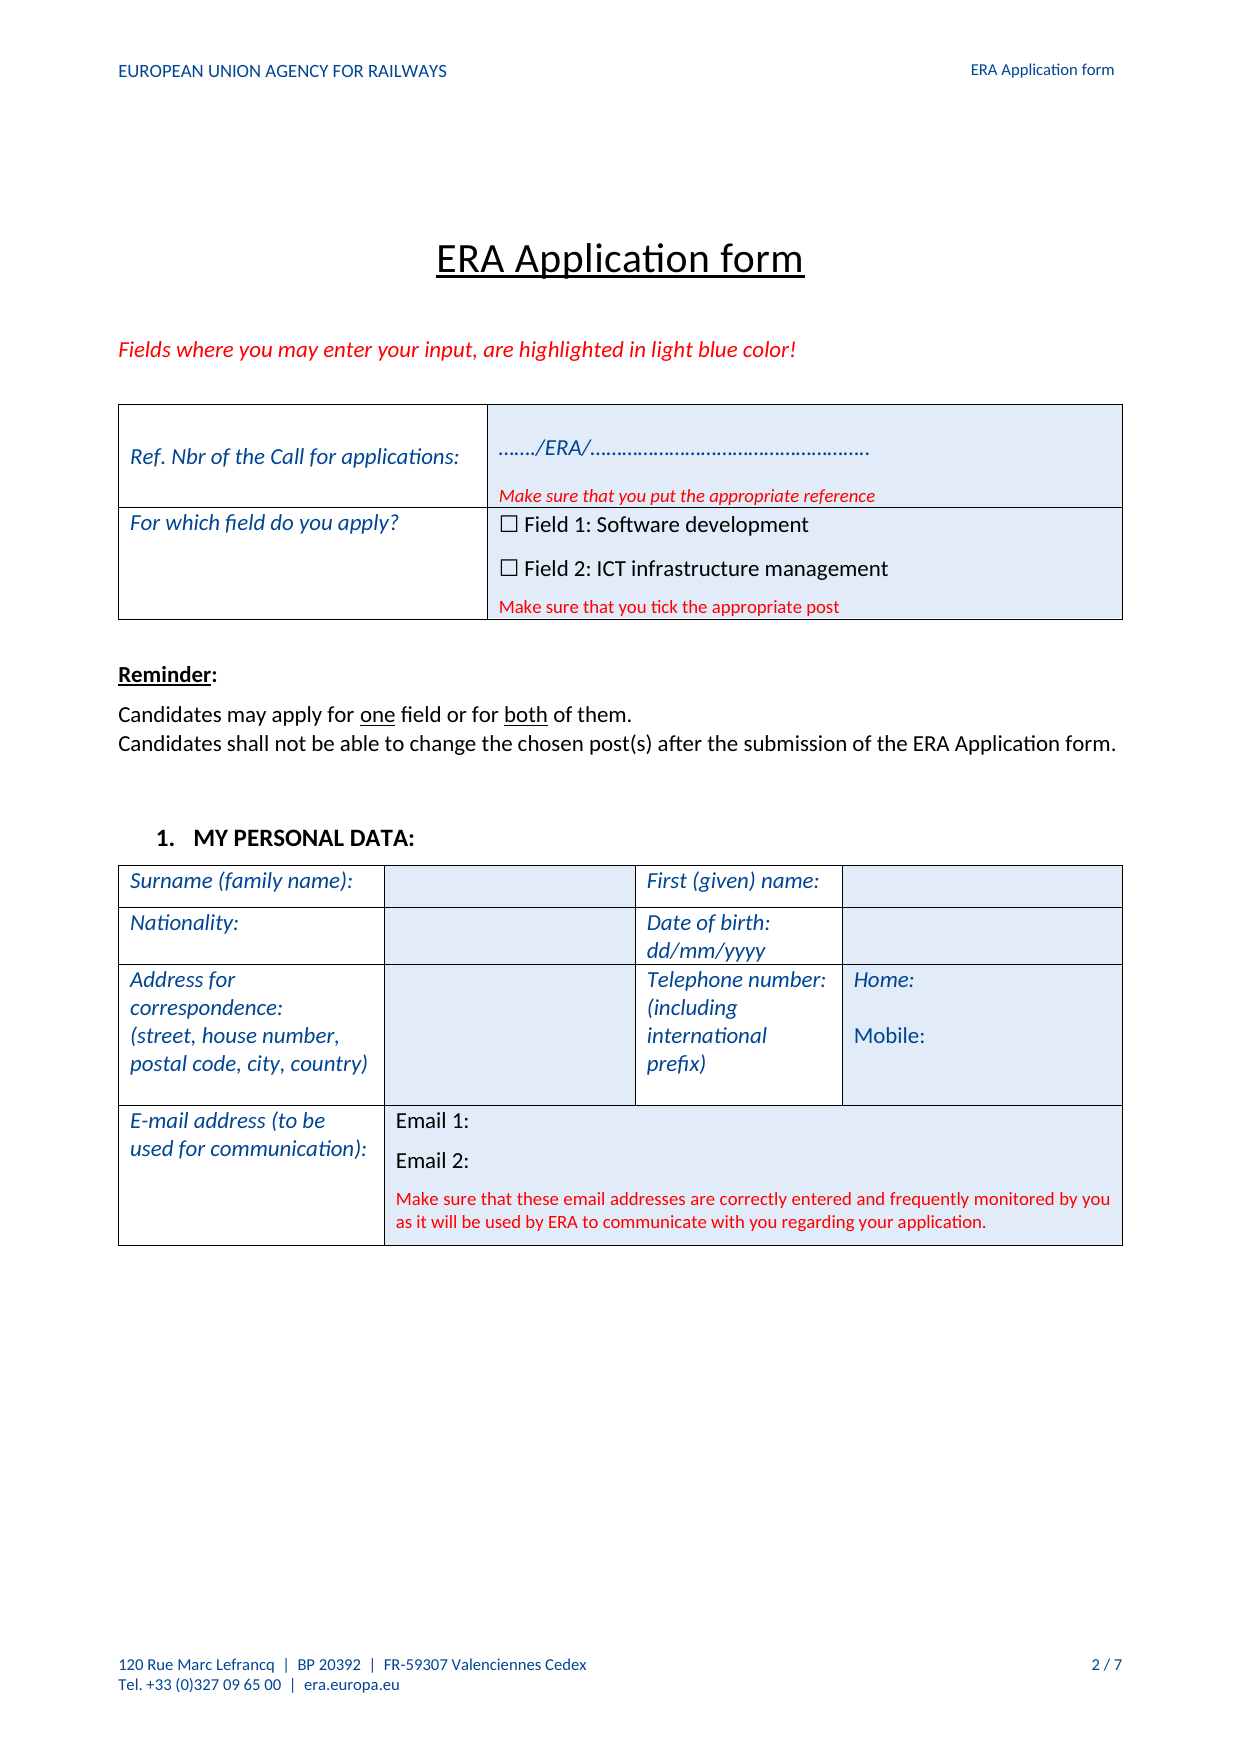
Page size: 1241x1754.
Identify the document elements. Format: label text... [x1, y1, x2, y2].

table_cell [385, 965, 635, 1105]
text Fields where you may enter your input, are highlighted in light blue color! [118, 336, 1122, 364]
text Candidates may apply for one field or for both of them. [118, 701, 1122, 729]
table_cell Telephone number: (including international prefix) [636, 965, 842, 1105]
text Reminder: [118, 660, 1122, 688]
table_header [843, 866, 1122, 907]
table_cell Nationality: [119, 908, 384, 964]
table_cell For which field do you apply? [119, 508, 487, 618]
table_header ……./ERA/…………………………………………….. Make sure that you put the appropriate reference [488, 405, 1122, 507]
table_header [385, 866, 635, 907]
table_cell Address for correspondence: (street, house number, postal code, city, country) [119, 965, 384, 1105]
text Candidates shall not be able to change the chosen post(s) after the submission of the ERA Application form. [118, 729, 1122, 757]
subtitle MY PERSONAL DATA: [156, 822, 1122, 853]
title ERA Application form [118, 232, 1122, 283]
table_cell Field 1: Software development Field 2: ICT infrastructure management Make sure that you tick the appropriate post [488, 508, 1122, 618]
table_cell Email 1: Email 2: Make sure that these email addresses are correctly entered and frequently monitored by you as it will be used by ERA to communicate with you regarding your application. [385, 1106, 1122, 1245]
table_cell [385, 908, 635, 964]
table_header Ref. Nbr of the Call for applications: [119, 405, 487, 507]
table_header Surname (family name): [119, 866, 384, 907]
table_cell Home: Mobile: [843, 965, 1122, 1105]
table_header First (given) name: [636, 866, 842, 907]
table_cell E-mail address (to be used for communication): [119, 1106, 384, 1245]
table_cell Date of birth: dd/mm/yyyy [636, 908, 842, 964]
table_cell [843, 908, 1122, 964]
